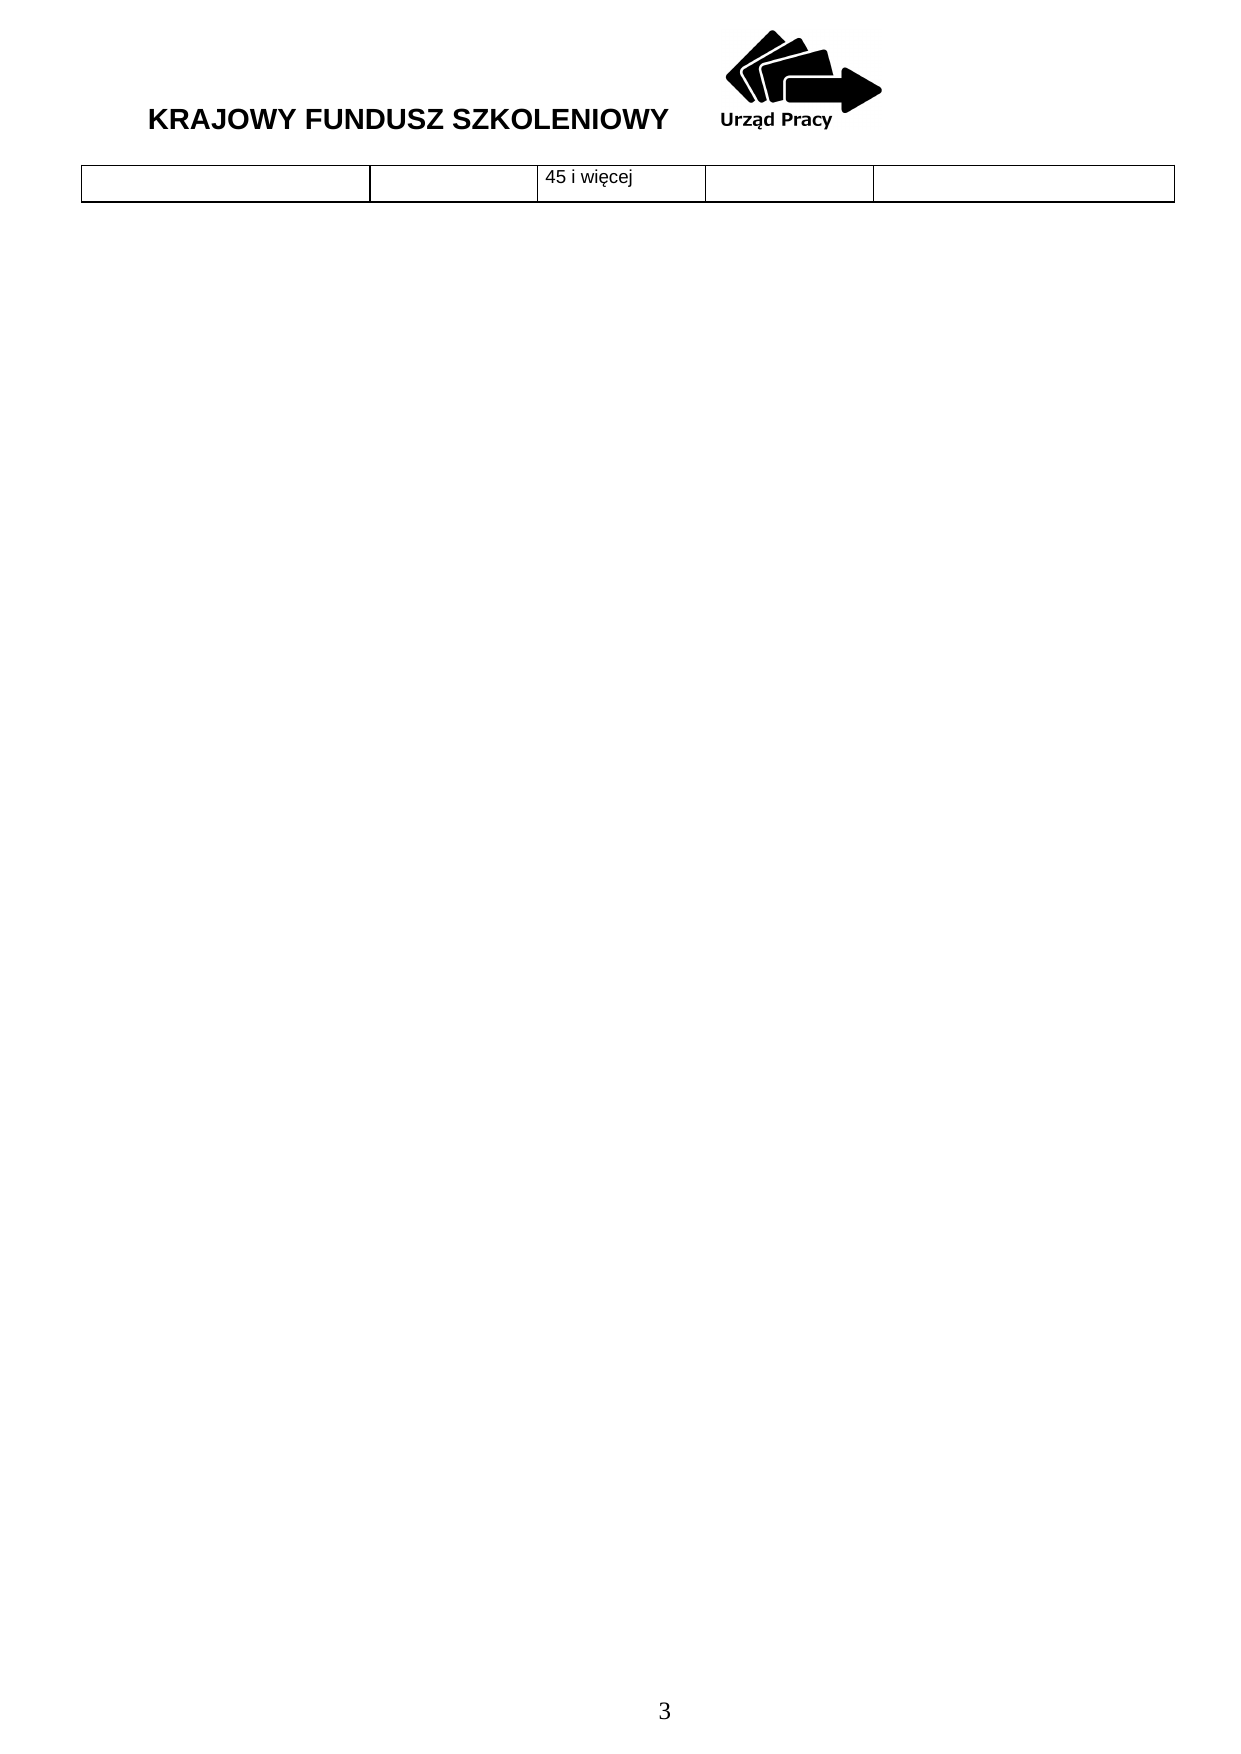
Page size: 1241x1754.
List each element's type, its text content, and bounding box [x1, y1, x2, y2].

table_cell 45 i więcej [538, 166, 705, 201]
table_cell [874, 166, 1174, 201]
table_cell [706, 166, 873, 201]
picture [721, 29, 883, 130]
